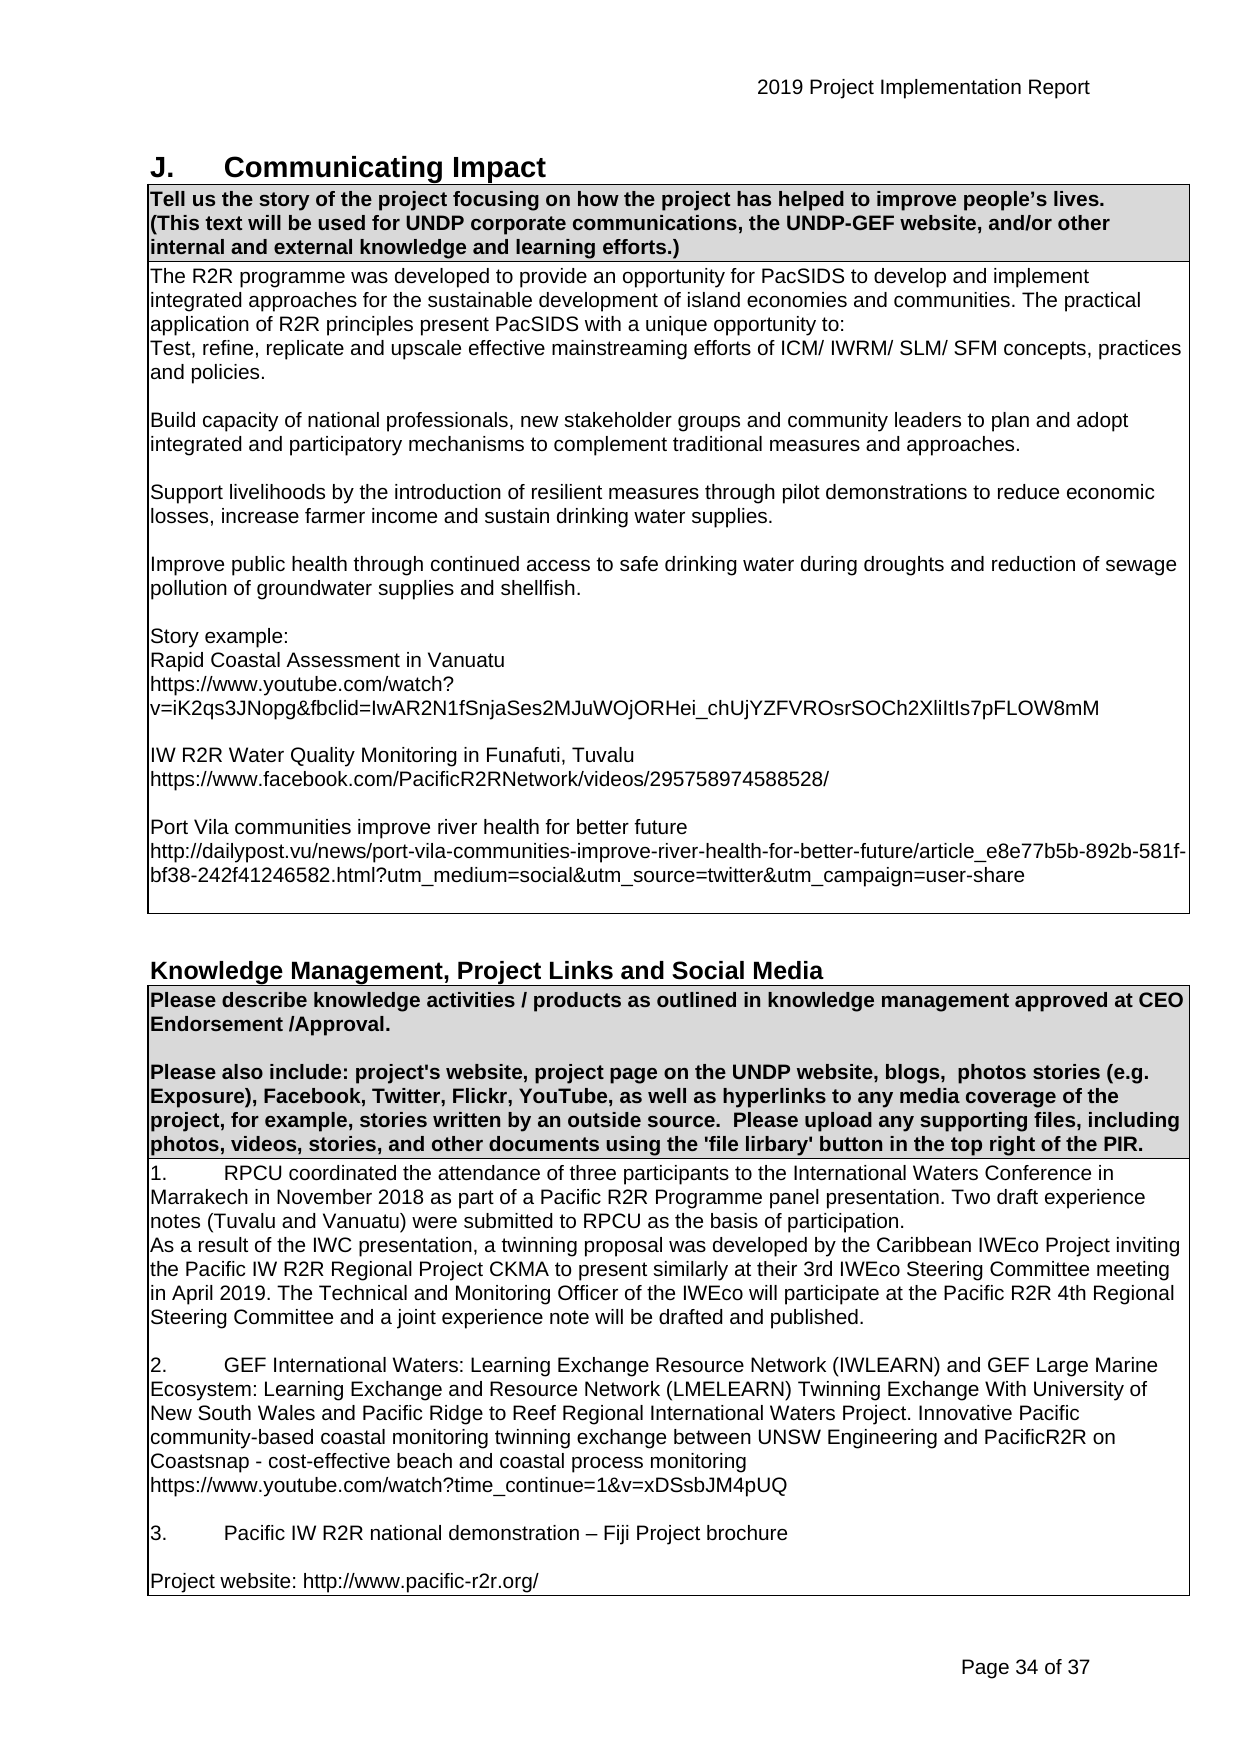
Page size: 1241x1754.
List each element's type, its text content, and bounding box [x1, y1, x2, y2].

table_header Please describe knowledge activities / products as outlined in knowledge management approved at CEO Endorsement /Approval. Please also include: project's website, project page on the UNDP website, blogs, photos stories (e.g. Exposure), Facebook, Twitter, Flickr, YouTube, as well as hyperlinks to any media coverage of the project, for example, stories written by an outside source. Please upload any supporting files, including photos, videos, stories, and other documents using the 'file lirbary' button in the top right of the PIR. [149, 986, 1189, 1158]
text Knowledge Management, Project Links and Social Media [150, 956, 1090, 985]
table_header Tell us the story of the project focusing on how the project has helped to improve people’s lives. (This text will be used for UNDP corporate communications, the UNDP-GEF website, and/or other internal and external knowledge and learning efforts.) [149, 185, 1189, 261]
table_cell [149, 1159, 1189, 1594]
table_cell The R2R programme was developed to provide an opportunity for PacSIDS to develop and implement integrated approaches for the sustainable development of island economies and communities. The practical application of R2R principles present PacSIDS with a unique opportunity to: Test, refine, replicate and upscale effective mainstreaming efforts of ICM/ IWRM/ SLM/ SFM concepts, practices and policies. Build capacity of national professionals, new stakeholder groups and community leaders to plan and adopt integrated and participatory mechanisms to complement traditional measures and approaches. Support livelihoods by the introduction of resilient measures through pilot demonstrations to reduce economic losses, increase farmer income and sustain drinking water supplies. Improve public health through continued access to safe drinking water during droughts and reduction of sewage pollution of groundwater supplies and shellfish. Story example: Rapid Coastal Assessment in Vanuatu https://www.youtube.com/watch?v=iK2qs3JNopg&fbclid=IwAR2N1fSnjaSes2MJuWOjORHei_chUjYZFVROsrSOCh2XliItIs7pFLOW8mM IW R2R Water Quality Monitoring in Funafuti, Tuvalu https://www.facebook.com/PacificR2RNetwork/videos/295758974588528/ Port Vila communities improve river health for better future http://dailypost.vu/news/port-vila-communities-improve-river-health-for-better-future/article_e8e77b5b-892b-581f-bf38-242f41246582.html?utm_medium=social&utm_source=twitter&utm_campaign=user-share [149, 262, 1189, 913]
subtitle Communicating Impact [150, 150, 1090, 183]
